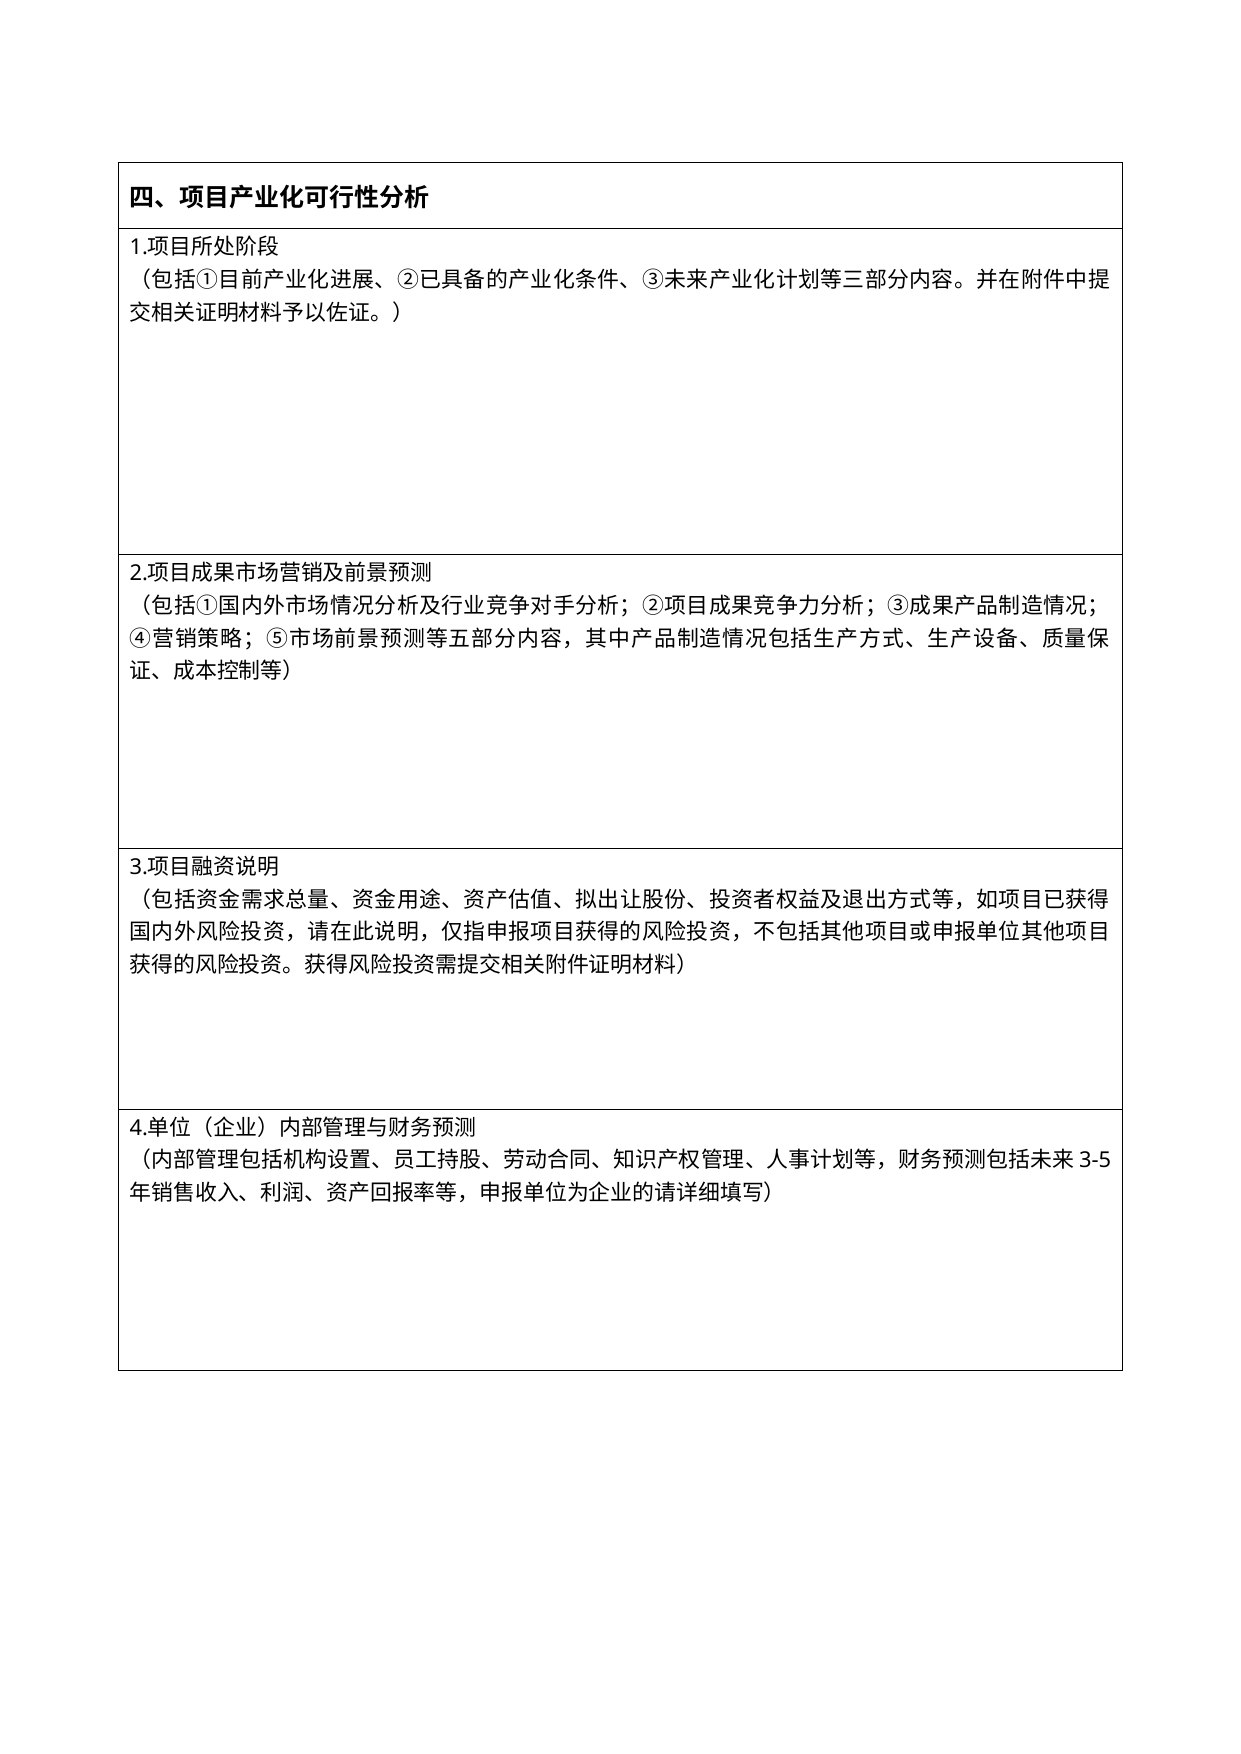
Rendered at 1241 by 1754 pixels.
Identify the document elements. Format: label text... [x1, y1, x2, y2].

table_cell 1.项目所处阶段 （包括①目前产业化进展、②已具备的产业化条件、③未来产业化计划等三部分内容。并在附件中提交相关证明材料予以佐证。） [119, 229, 1122, 554]
table_cell 3.项目融资说明 （包括资金需求总量、资金用途、资产估值、拟出让股份、投资者权益及退出方式等，如项目已获得国内外风险投资，请在此说明，仅指申报项目获得的风险投资，不包括其他项目或申报单位其他项目获得的风险投资。获得风险投资需提交相关附件证明材料） [119, 849, 1122, 1109]
table_cell 2.项目成果市场营销及前景预测 （包括①国内外市场情况分析及行业竞争对手分析；②项目成果竞争力分析；③成果产品制造情况；④营销策略；⑤市场前景预测等五部分内容，其中产品制造情况包括生产方式、生产设备、质量保证、成本控制等） [119, 555, 1122, 848]
table_cell 4.单位（企业）内部管理与财务预测 （内部管理包括机构设置、员工持股、劳动合同、知识产权管理、人事计划等，财务预测包括未来3-5年销售收入、利润、资产回报率等，申报单位为企业的请详细填写） [119, 1110, 1122, 1370]
table_header 四、项目产业化可行性分析 [119, 163, 1122, 228]
